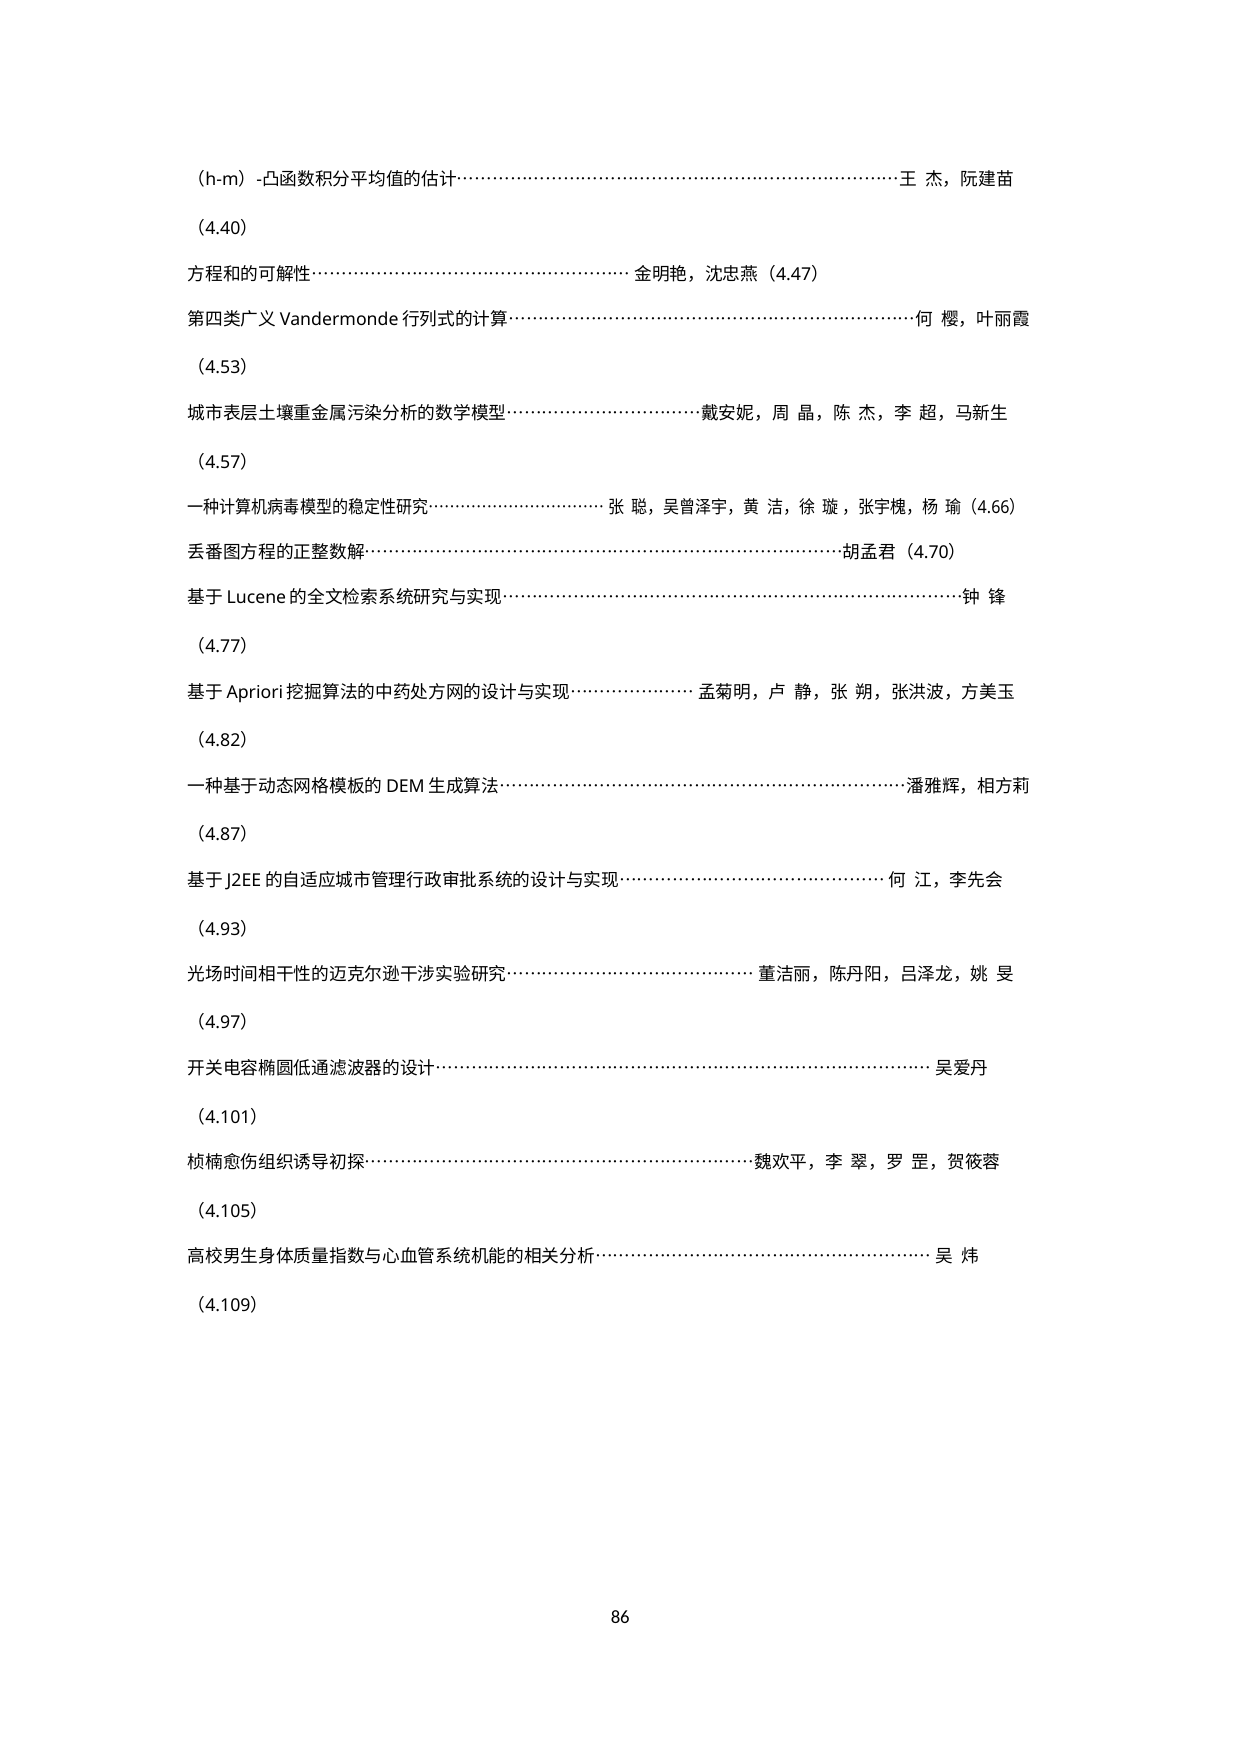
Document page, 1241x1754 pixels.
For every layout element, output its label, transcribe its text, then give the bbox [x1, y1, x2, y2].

text 一种基于动态网格模板的DEM生成算法……………………………………………………………潘雅辉，相方莉（4.87） [187, 768, 1053, 849]
text （h-m）-凸函数积分平均值的估计…………………………………………………………………王 杰，阮建苗（4.40） [187, 162, 1053, 243]
text 高校男生身体质量指数与心血管系统机能的相关分析………………………………………………… 吴 炜（4.109） [187, 1238, 1053, 1320]
text 光场时间相干性的迈克尔逊干涉实验研究…………………………………… 董洁丽，陈丹阳，吕泽龙，姚 旻（4.97） [187, 956, 1053, 1038]
text 第四类广义Vandermonde行列式的计算……………………………………………………………何 樱，叶丽霞（4.53） [187, 301, 1053, 383]
text 基于Lucene的全文检索系统研究与实现……………………………………………………………………钟 锋（4.77） [187, 580, 1053, 661]
text 一种计算机病毒模型的稳定性研究…………………………… 张 聪，吴曾泽宇，黄 洁，徐 璇 ，张宇槐，杨 瑜（4.66） [187, 489, 1053, 522]
text 开关电容椭圆低通滤波器的设计………………………………………………………………………… 吴爱丹（4.101） [187, 1050, 1053, 1132]
text 方程和的可解性……………………………………………… 金明艳，沈忠燕（4.47） [187, 256, 1053, 288]
text 桢楠愈伤组织诱导初探…………………………………………………………魏欢平，李 翠，罗 罡，贺筱蓉（4.105） [187, 1144, 1053, 1226]
text 丢番图方程的正整数解………………………………………………………………………胡孟君（4.70） [187, 535, 1053, 567]
text 基于Apriori挖掘算法的中药处方网的设计与实现………………… 孟菊明，卢 静，张 朔，张洪波，方美玉（4.82） [187, 674, 1053, 755]
text 城市表层土壤重金属污染分析的数学模型……………………………戴安妮，周 晶，陈 杰，李 超，马新生（4.57） [187, 395, 1053, 477]
text 基于J2EE的自适应城市管理行政审批系统的设计与实现……………………………………… 何 江，李先会（4.93） [187, 862, 1053, 943]
